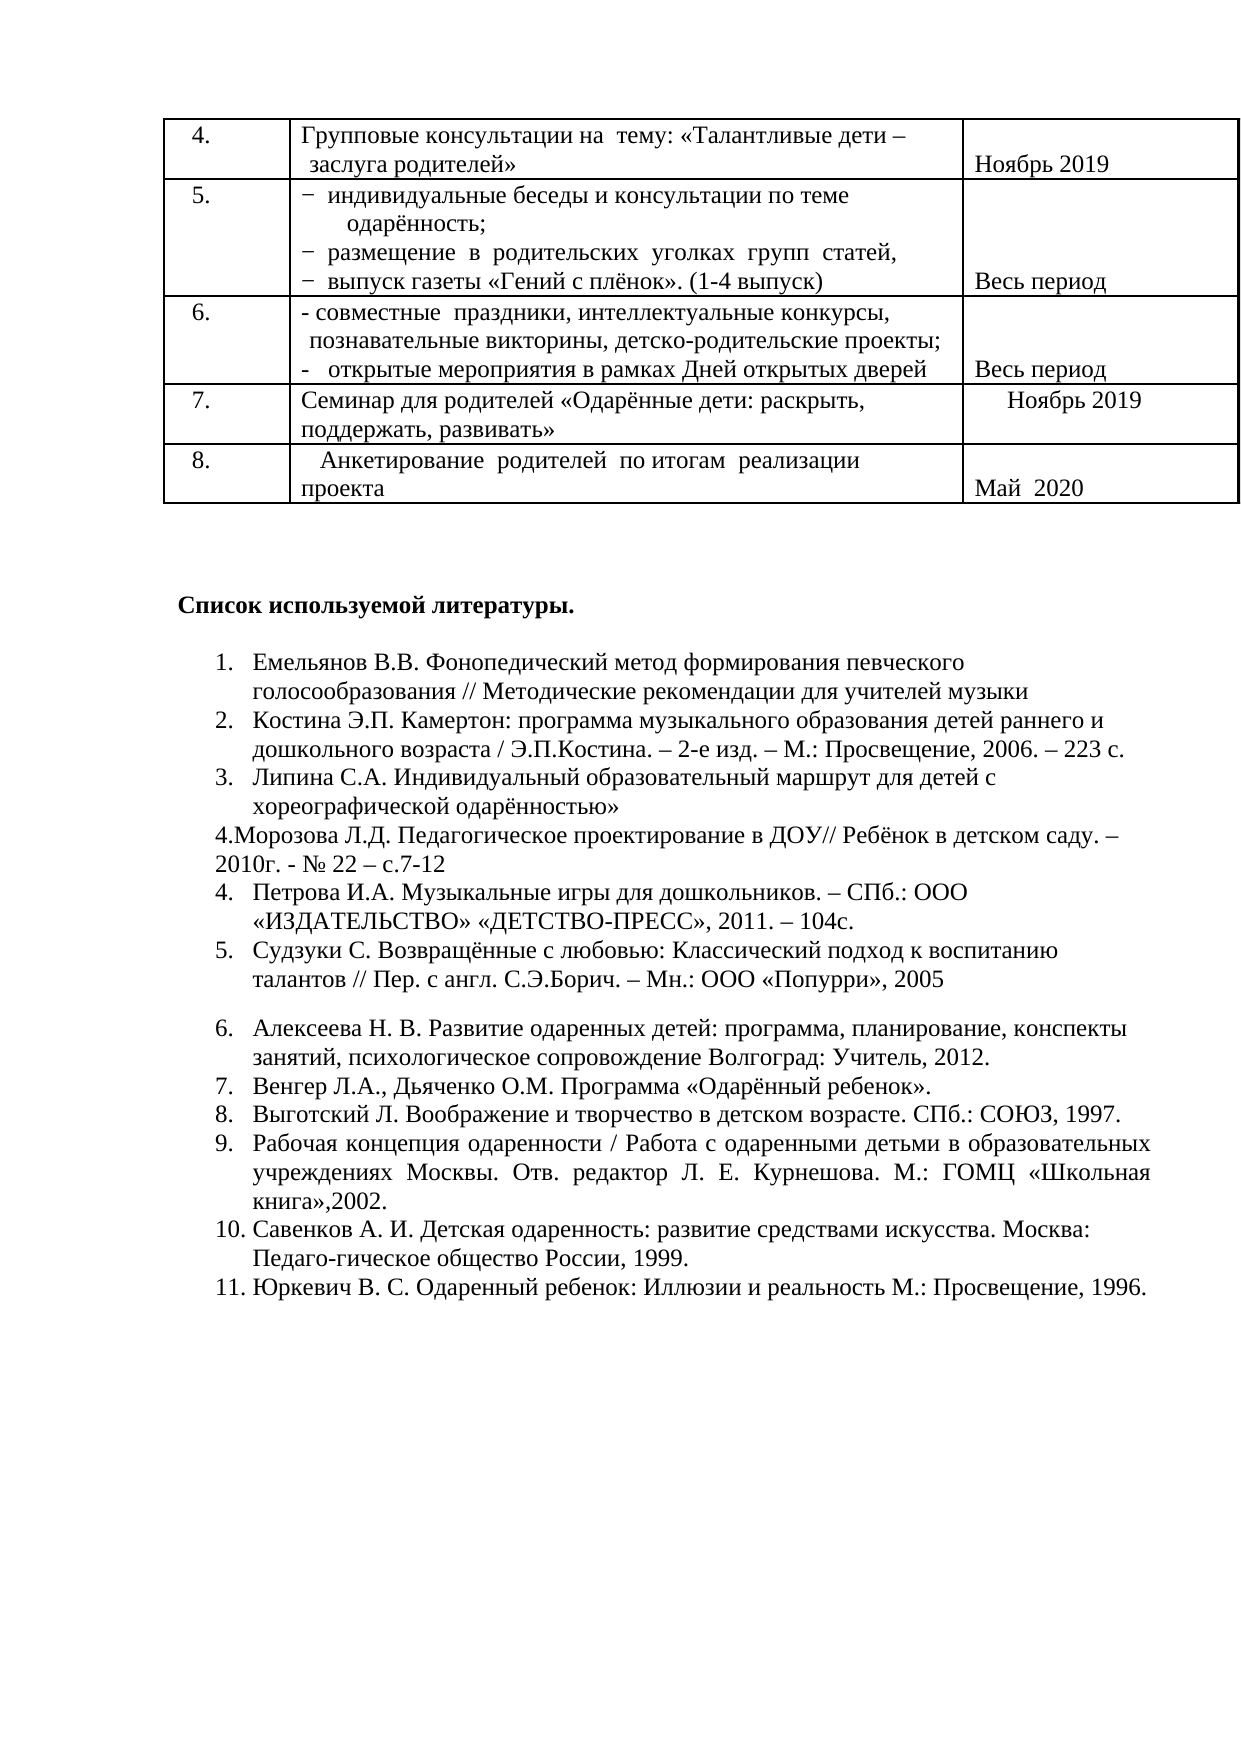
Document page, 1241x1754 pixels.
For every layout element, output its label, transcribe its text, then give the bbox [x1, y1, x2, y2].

table_cell 4. [165, 120, 289, 178]
table_cell Весь период [964, 180, 1237, 295]
list Судзуки С. Возвращённые с любовью: Классический подход к воспитанию талантов // Пер. с англ. С.Э.Борич. – Мн.: ООО «Попурри», 2005 [215, 935, 1152, 992]
list Костина Э.П. Камертон: программа музыкального образования детей раннего и дошкольного возраста / Э.П.Костина. – 2-е изд. – М.: Просвещение, 2006. – 223 с. [215, 705, 1152, 762]
table_cell − индивидуальные беседы и консультации по теме одарённость; − размещение в родительских уголках групп статей, − выпуск газеты «Гений с плёнок». (1-4 выпуск) [291, 180, 962, 295]
table_cell Ноябрь 2019 [964, 385, 1237, 443]
table_cell 7. [165, 385, 289, 443]
list Савенков А. И. Детская одаренность: развитие средствами искусства. Москва: Педаго-гическое общество России, 1999. [215, 1214, 1152, 1272]
table_cell 8. [165, 445, 289, 502]
list Рабочая концепция одаренности / Работа с одаренными детьми в образовательных учреждениях Москвы. Отв. редактор Л. Е. Курнешова. М.: ГОМЦ «Школьная книга»,2002. [215, 1128, 1152, 1214]
list Юркевич В. С. Одаренный ребенок: Иллюзии и реальность М.: Просвещение, 1996. [215, 1272, 1152, 1301]
list Емельянов В.В. Фонопедический метод формирования певческого голосообразования // Методические рекомендации для учителей музыки [215, 647, 1152, 705]
list Алексеева Н. В. Развитие одаренных детей: программа, планирование, конспекты занятий, психологическое сопровождение Волгоград: Учитель, 2012. [215, 1013, 1152, 1071]
text Список используемой литературы. [177, 591, 1152, 647]
text 4.Морозова Л.Д. Педагогическое проектирование в ДОУ// Ребёнок в детском саду. – 2010г. - № 22 – с.7-12 [215, 820, 1152, 877]
table_cell Весь период [964, 297, 1237, 383]
table_cell 5. [165, 180, 289, 295]
table_cell Анкетирование родителей по итогам реализации проекта [291, 445, 962, 502]
list Липина С.А. Индивидуальный образовательный маршрут для детей с хореографической одарённостью» [215, 762, 1152, 820]
table_cell Групповые консультации на тему: «Талантливые дети – заслуга родителей» [291, 120, 962, 178]
table_cell 6. [165, 297, 289, 383]
table_cell Семинар для родителей «Одарённые дети: раскрыть, поддержать, развивать» [291, 385, 962, 443]
table_cell Май 2020 [964, 445, 1237, 502]
list Выготский Л. Воображение и творчество в детском возрасте. СПб.: СОЮЗ, 1997. [215, 1099, 1152, 1128]
table_cell Ноябрь 2019 [964, 120, 1237, 178]
list Венгер Л.А., Дьяченко О.М. Программа «Одарённый ребенок». [215, 1071, 1152, 1099]
table_cell - совместные праздники, интеллектуальные конкурсы, познавательные викторины, детско-родительские проекты; - открытые мероприятия в рамках Дней открытых дверей [291, 297, 962, 383]
list Петрова И.А. Музыкальные игры для дошкольников. – СПб.: ООО «ИЗДАТЕЛЬСТВО» «ДЕТСТВО-ПРЕСС», 2011. – 104с. [215, 877, 1152, 935]
